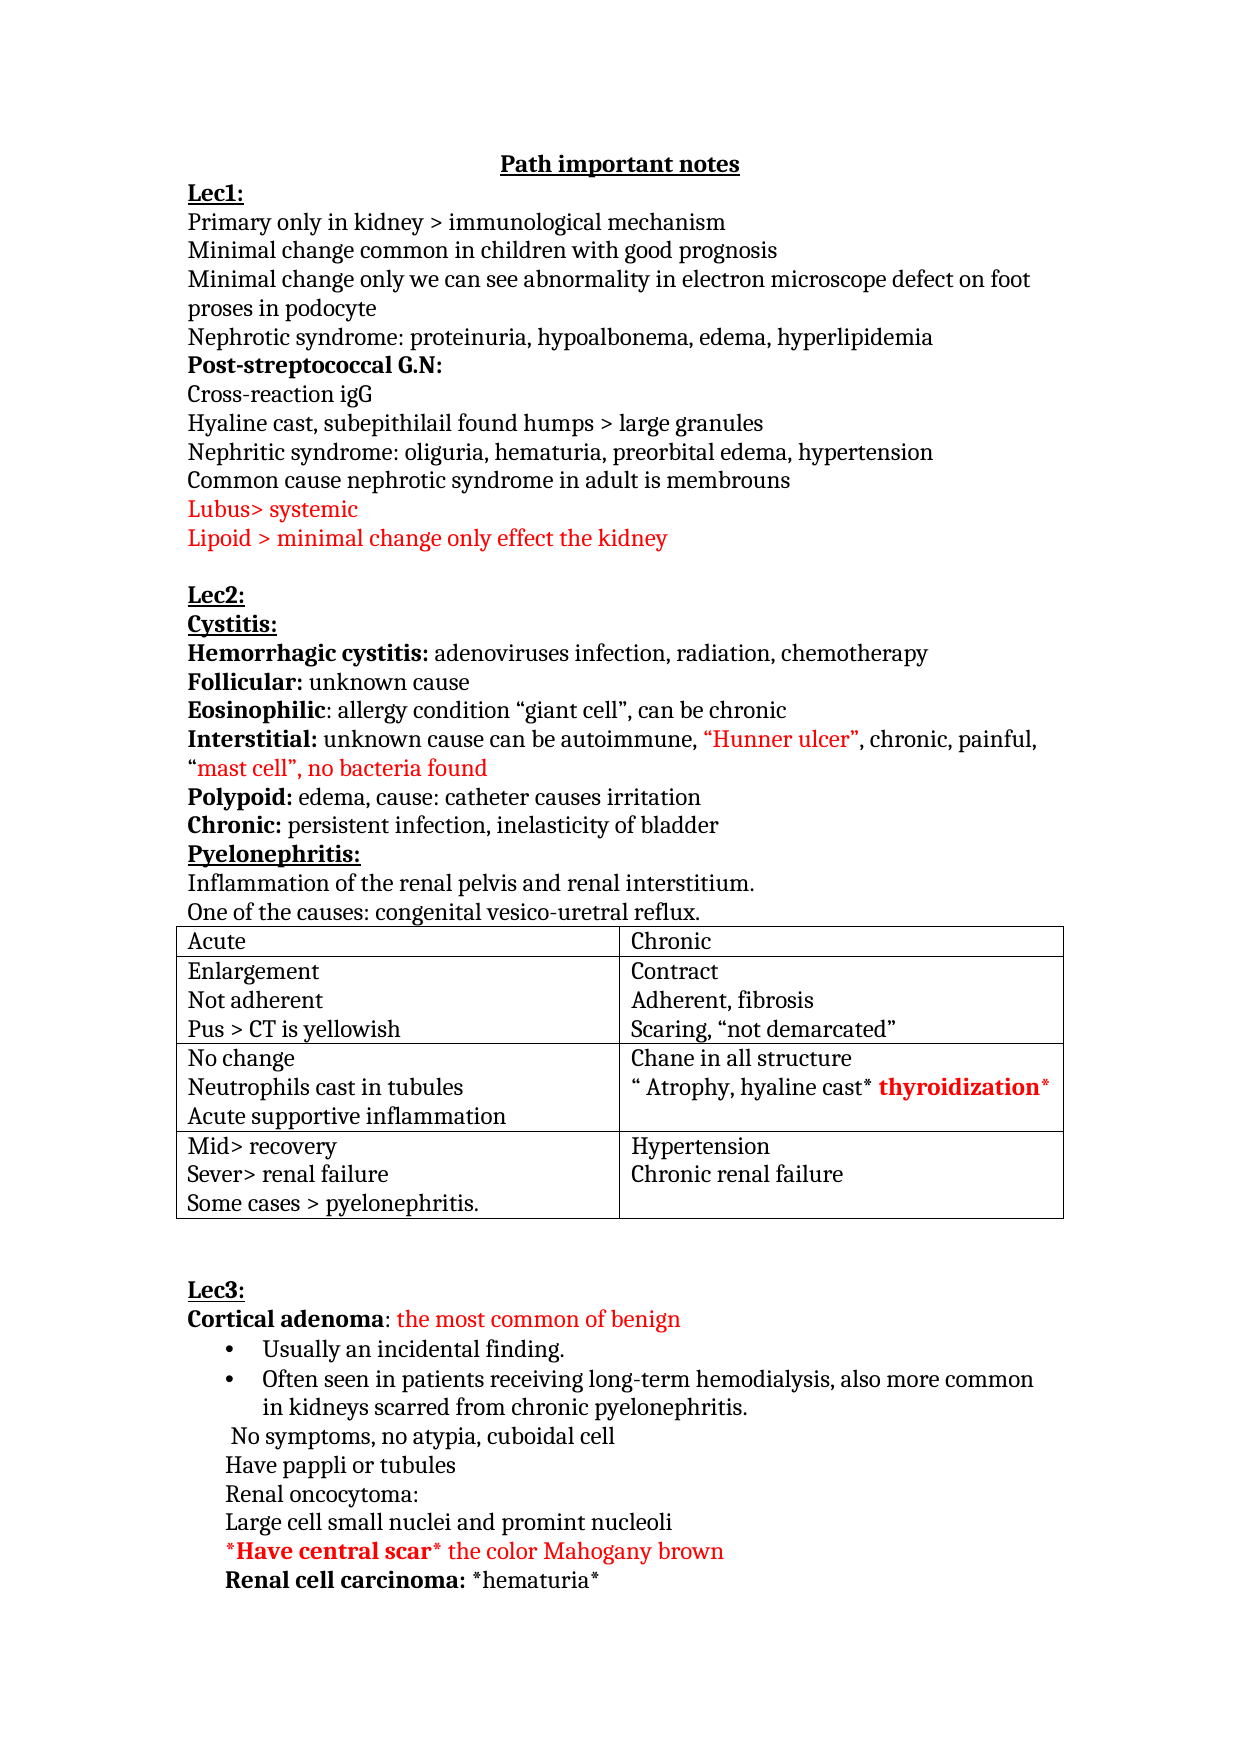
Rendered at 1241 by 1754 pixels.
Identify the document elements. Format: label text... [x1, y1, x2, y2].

text Lec3: [187, 1276, 1053, 1305]
text Cystitis: [187, 610, 1053, 639]
table_cell Enlargement Not adherent Pus > CT is yellowish [177, 957, 619, 1043]
list Usually an incidental finding. [225, 1334, 1053, 1364]
text Have pappli or tubules [225, 1451, 1053, 1479]
text Eosinophilic: allergy condition “giant cell”, can be chronic [187, 696, 1053, 725]
text Nephritic syndrome: oliguria, hematuria, preorbital edema, hypertension [187, 437, 1053, 466]
table_cell Mid> recovery Sever> renal failure Some cases > pyelonephritis. [177, 1132, 619, 1218]
text One of the causes: congenital vesico-uretral reflux. [187, 897, 1053, 926]
text Lec1: [187, 179, 1053, 207]
text Lubus> systemic [187, 495, 1053, 524]
text Follicular: unknown cause [187, 667, 1053, 696]
table_cell Hypertension Chronic renal failure [620, 1132, 1063, 1218]
text Lipoid > minimal change only effect the kidney [187, 524, 1053, 552]
table_cell Chane in all structure “ Atrophy, hyaline cast* thyroidization* [620, 1044, 1063, 1131]
text Polypoid: edema, cause: catheter causes irritation [187, 782, 1053, 811]
text Lec2: [187, 581, 1053, 610]
text Minimal change only we can see abnormality in electron microscope defect on foot proses in podocyte [187, 265, 1053, 322]
table_header Acute [177, 927, 619, 956]
text Renal cell carcinoma: *hematuria* [225, 1566, 1053, 1594]
text Renal oncocytoma: [225, 1479, 1053, 1508]
text Interstitial: unknown cause can be autoimmune, “Hunner ulcer”, chronic, painful, “mast cell”, no bacteria found [187, 725, 1053, 782]
list Often seen in patients receiving long-term hemodialysis, also more common in kidneys scarred from chronic pyelonephritis. [225, 1364, 1053, 1422]
text No symptoms, no atypia, cuboidal cell [225, 1422, 1053, 1451]
text Pyelonephritis: [187, 840, 1053, 869]
text *Have central scar* the color Mahogany brown [225, 1537, 1053, 1566]
text Hemorrhagic cystitis: adenoviruses infection, radiation, chemotherapy [187, 639, 1053, 667]
table_cell Contract Adherent, fibrosis Scaring, “not demarcated” [620, 957, 1063, 1043]
table_header Chronic [620, 927, 1063, 956]
text Nephrotic syndrome: proteinuria, hypoalbonema, edema, hyperlipidemia [187, 322, 1053, 351]
text Cross-reaction igG [187, 380, 1053, 409]
text Inflammation of the renal pelvis and renal interstitium. [187, 869, 1053, 897]
text Common cause nephrotic syndrome in adult is membrouns [187, 466, 1053, 495]
text Minimal change common in children with good prognosis [187, 236, 1053, 265]
text Cortical adenoma: the most common of benign [187, 1305, 1053, 1334]
text Path important notes [187, 150, 1053, 179]
table_cell No change Neutrophils cast in tubules Acute supportive inflammation [177, 1044, 619, 1131]
text Primary only in kidney > immunological mechanism [187, 207, 1053, 236]
text Large cell small nuclei and promint nucleoli [225, 1508, 1053, 1537]
text Hyaline cast, subepithilail found humps > large granules [187, 409, 1053, 437]
text Post-streptococcal G.N: [187, 351, 1053, 380]
text Chronic: persistent infection, inelasticity of bladder [187, 811, 1053, 840]
